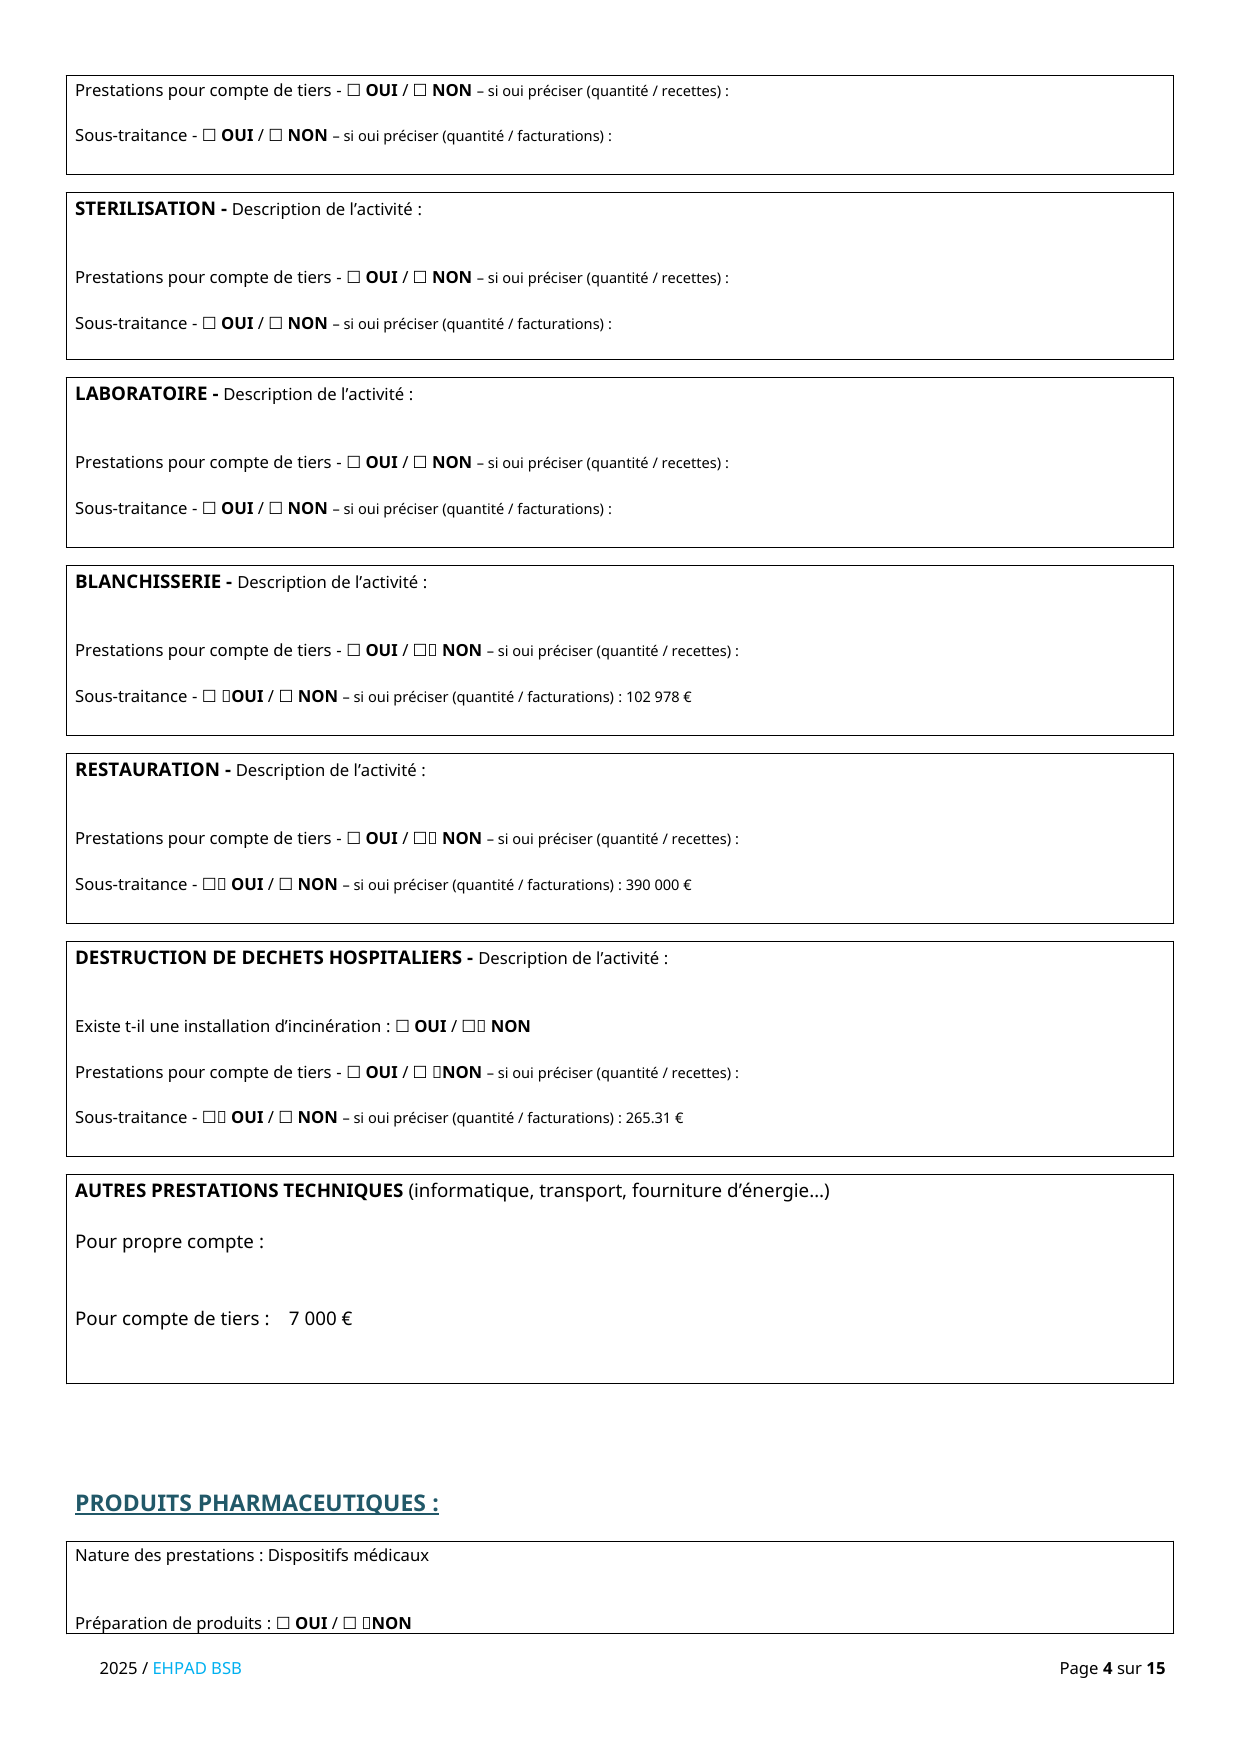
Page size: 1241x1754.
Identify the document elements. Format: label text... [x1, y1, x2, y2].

text Préparation de produits : OUI / ❌NON [75, 1612, 1165, 1633]
text Sous-traitance - OUI / NON – si oui préciser (quantité / facturations) : [75, 311, 1165, 334]
text Prestations pour compte de tiers - OUI / ❌ NON – si oui préciser (quantité / recettes) : [75, 827, 1165, 850]
text Pour compte de tiers : 7 000 € [75, 1305, 1165, 1330]
text Nature des prestations : Dispositifs médicaux [67, 1542, 1173, 1566]
text Prestations pour compte de tiers - OUI / NON – si oui préciser (quantité / recettes) : [75, 451, 1165, 474]
text Sous-traitance - OUI / NON – si oui préciser (quantité / facturations) : [75, 123, 1165, 146]
subtitle PRODUITS PHARMACEUTIQUES : [75, 1487, 1165, 1518]
text Prestations pour compte de tiers - OUI / NON – si oui préciser (quantité / recettes) : [75, 266, 1165, 289]
text STERILISATION - Description de l’activité : [67, 193, 1173, 221]
text Sous-traitance - OUI / NON – si oui préciser (quantité / facturations) : [75, 497, 1165, 519]
text AUTRES PRESTATIONS TECHNIQUES (informatique, transport, fourniture d’énergie…) [67, 1175, 1173, 1203]
text Sous-traitance - ❌ OUI / NON – si oui préciser (quantité / facturations) : 390 000 € [75, 872, 1165, 895]
text LABORATOIRE - Description de l’activité : [67, 378, 1173, 406]
text DESTRUCTION DE DECHETS HOSPITALIERS - Description de l’activité : [67, 942, 1173, 969]
text Existe t-il une installation d’incinération : OUI / ❌ NON [75, 1015, 1165, 1038]
text RESTAURATION - Description de l’activité : [67, 754, 1173, 782]
text Sous-traitance - ❌ OUI / NON – si oui préciser (quantité / facturations) : 265.31 € [75, 1106, 1165, 1128]
text BLANCHISSERIE - Description de l’activité : [67, 566, 1173, 594]
text Pour propre compte : [75, 1228, 1165, 1254]
text Prestations pour compte de tiers - OUI / NON – si oui préciser (quantité / recettes) : [67, 76, 1173, 101]
text Prestations pour compte de tiers - OUI / ❌ NON – si oui préciser (quantité / recettes) : [75, 639, 1165, 662]
text Prestations pour compte de tiers - OUI / ❌NON – si oui préciser (quantité / recettes) : [75, 1060, 1165, 1083]
picture [196, 1662, 201, 1672]
text Sous-traitance - ❌OUI / NON – si oui préciser (quantité / facturations) : 102 978 € [75, 684, 1165, 707]
